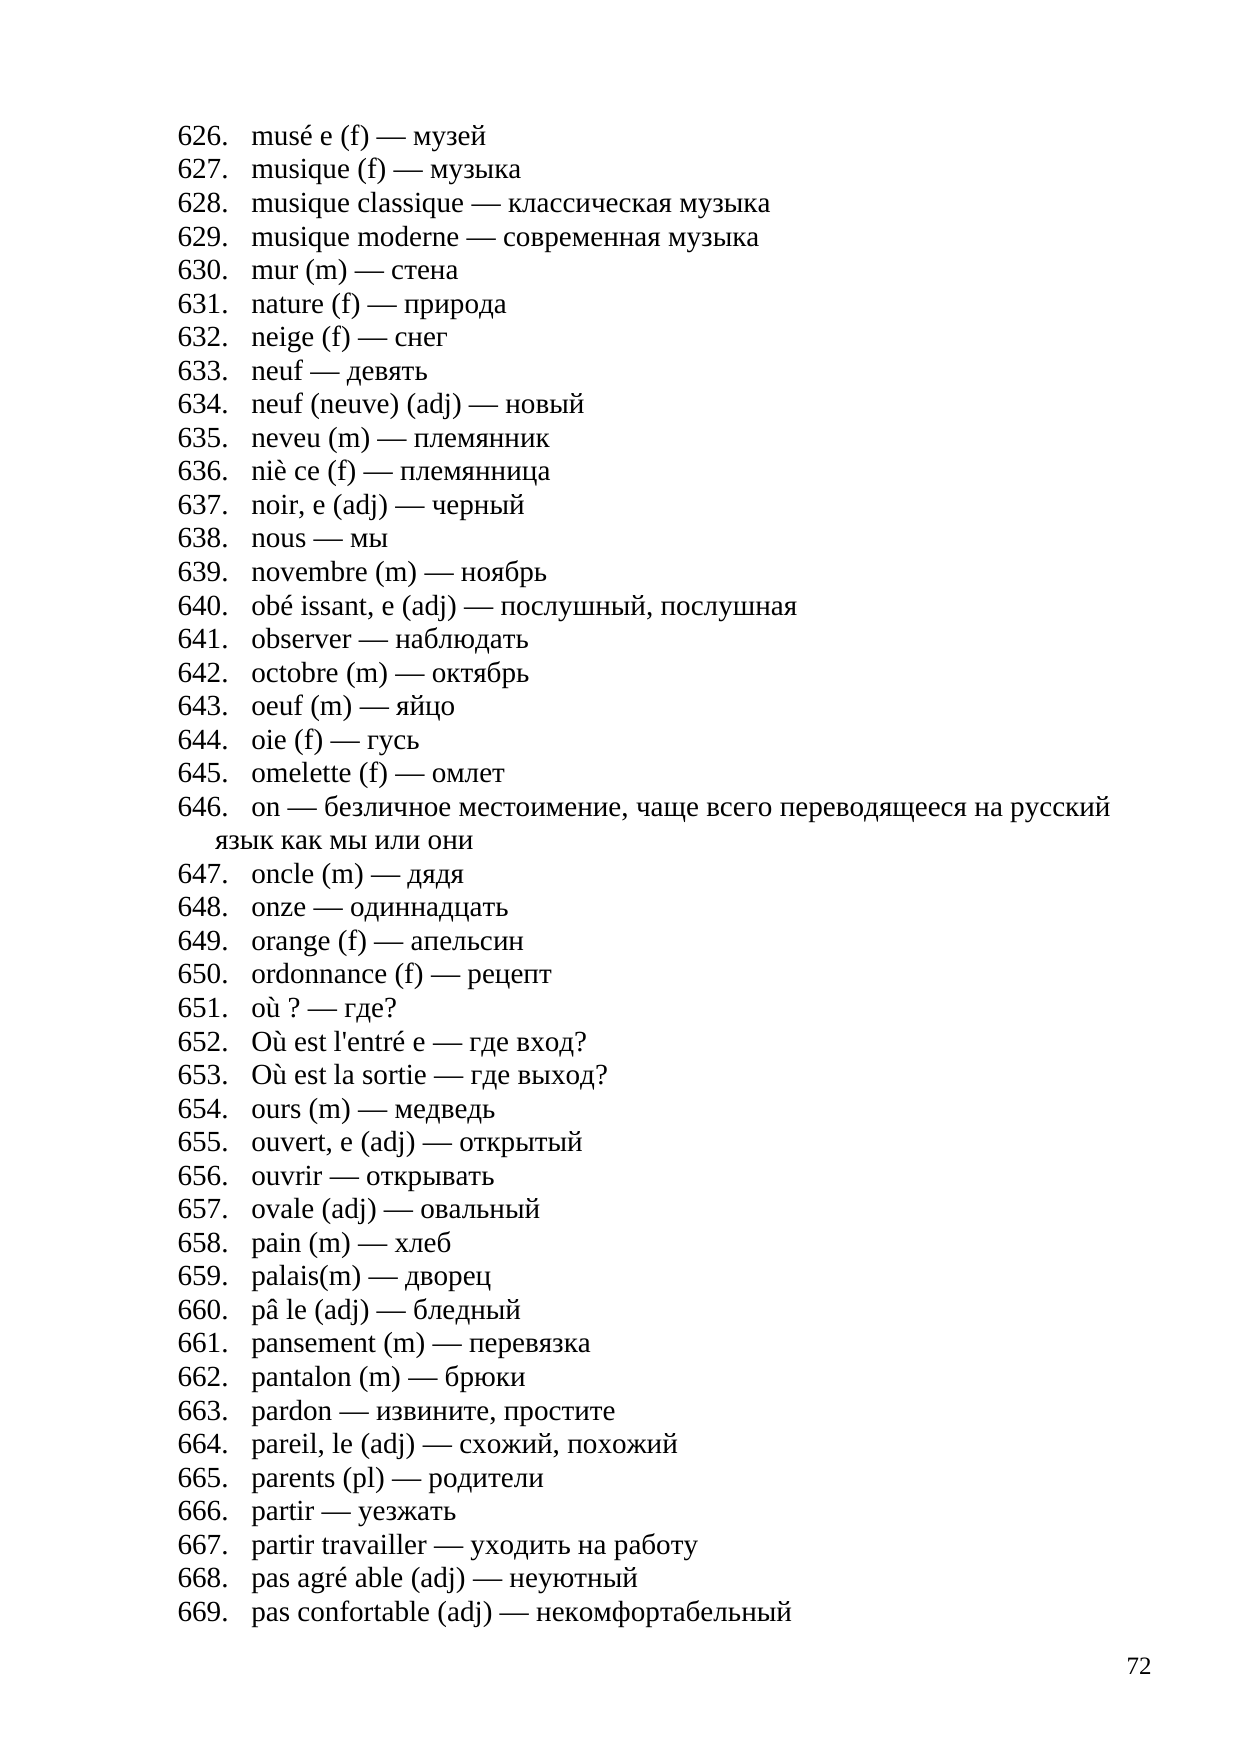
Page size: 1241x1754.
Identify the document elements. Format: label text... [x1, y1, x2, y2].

list ours (m) — медведь [177, 1091, 1152, 1124]
list musé e (f) — музей [177, 118, 1152, 152]
list Où est la sortie — где выход? [177, 1057, 1152, 1091]
list pareil, le (adj) — схожий, похожий [177, 1426, 1152, 1460]
list pain (m) — хлеб [177, 1225, 1152, 1258]
list neuf — девять [177, 353, 1152, 386]
list ouvert, e (adj) — открытый [177, 1124, 1152, 1158]
list omelette (f) — омлет [177, 755, 1152, 789]
list noir, e (adj) — черный [177, 487, 1152, 521]
list musique (f) — музыка [177, 152, 1152, 185]
list Où est l'entré e — где вход? [177, 1024, 1152, 1057]
list oie (f) — гусь [177, 722, 1152, 755]
list où ? — где? [177, 990, 1152, 1024]
list onze — одиннадцать [177, 889, 1152, 923]
list neveu (m) — племянник [177, 420, 1152, 453]
list novembre (m) — ноябрь [177, 554, 1152, 588]
list orange (f) — апельсин [177, 923, 1152, 957]
list octobre (m) — октябрь [177, 655, 1152, 688]
list parents (pl) — родители [177, 1460, 1152, 1493]
list musique classique — классическая музыка [177, 185, 1152, 219]
list ovale (adj) — овальный [177, 1191, 1152, 1225]
list pas confortable (adj) — некомфортабельный [177, 1594, 1152, 1627]
list pantalon (m) — брюки [177, 1359, 1152, 1393]
list musique moderne — современная музыка [177, 219, 1152, 252]
list pansement (m) — перевязка [177, 1326, 1152, 1359]
list partir — уезжать [177, 1493, 1152, 1527]
list ordonnance (f) — рецепт [177, 957, 1152, 990]
list observer — наблюдать [177, 621, 1152, 655]
list partir travailler — уходить на работу [177, 1527, 1152, 1560]
list neige (f) — снег [177, 319, 1152, 353]
list neuf (neuve) (adj) — новый [177, 386, 1152, 420]
list oncle (m) — дядя [177, 856, 1152, 889]
list pardon — извините, простите [177, 1393, 1152, 1426]
list pas agré able (adj) — неуютный [177, 1560, 1152, 1594]
list pâ le (adj) — бледный [177, 1292, 1152, 1326]
list palais(m) — дворец [177, 1258, 1152, 1292]
list nous — мы [177, 521, 1152, 554]
list mur (m) — стена [177, 252, 1152, 286]
list obé issant, e (adj) — послушный, послушная [177, 588, 1152, 621]
list on — безличное местоимение, чаще всего переводящееся на русский язык как мы или они [177, 789, 1152, 856]
list niè ce (f) — племянница [177, 453, 1152, 487]
list ouvrir — открывать [177, 1158, 1152, 1191]
list nature (f) — природа [177, 286, 1152, 319]
list oeuf (m) — яйцо [177, 688, 1152, 722]
